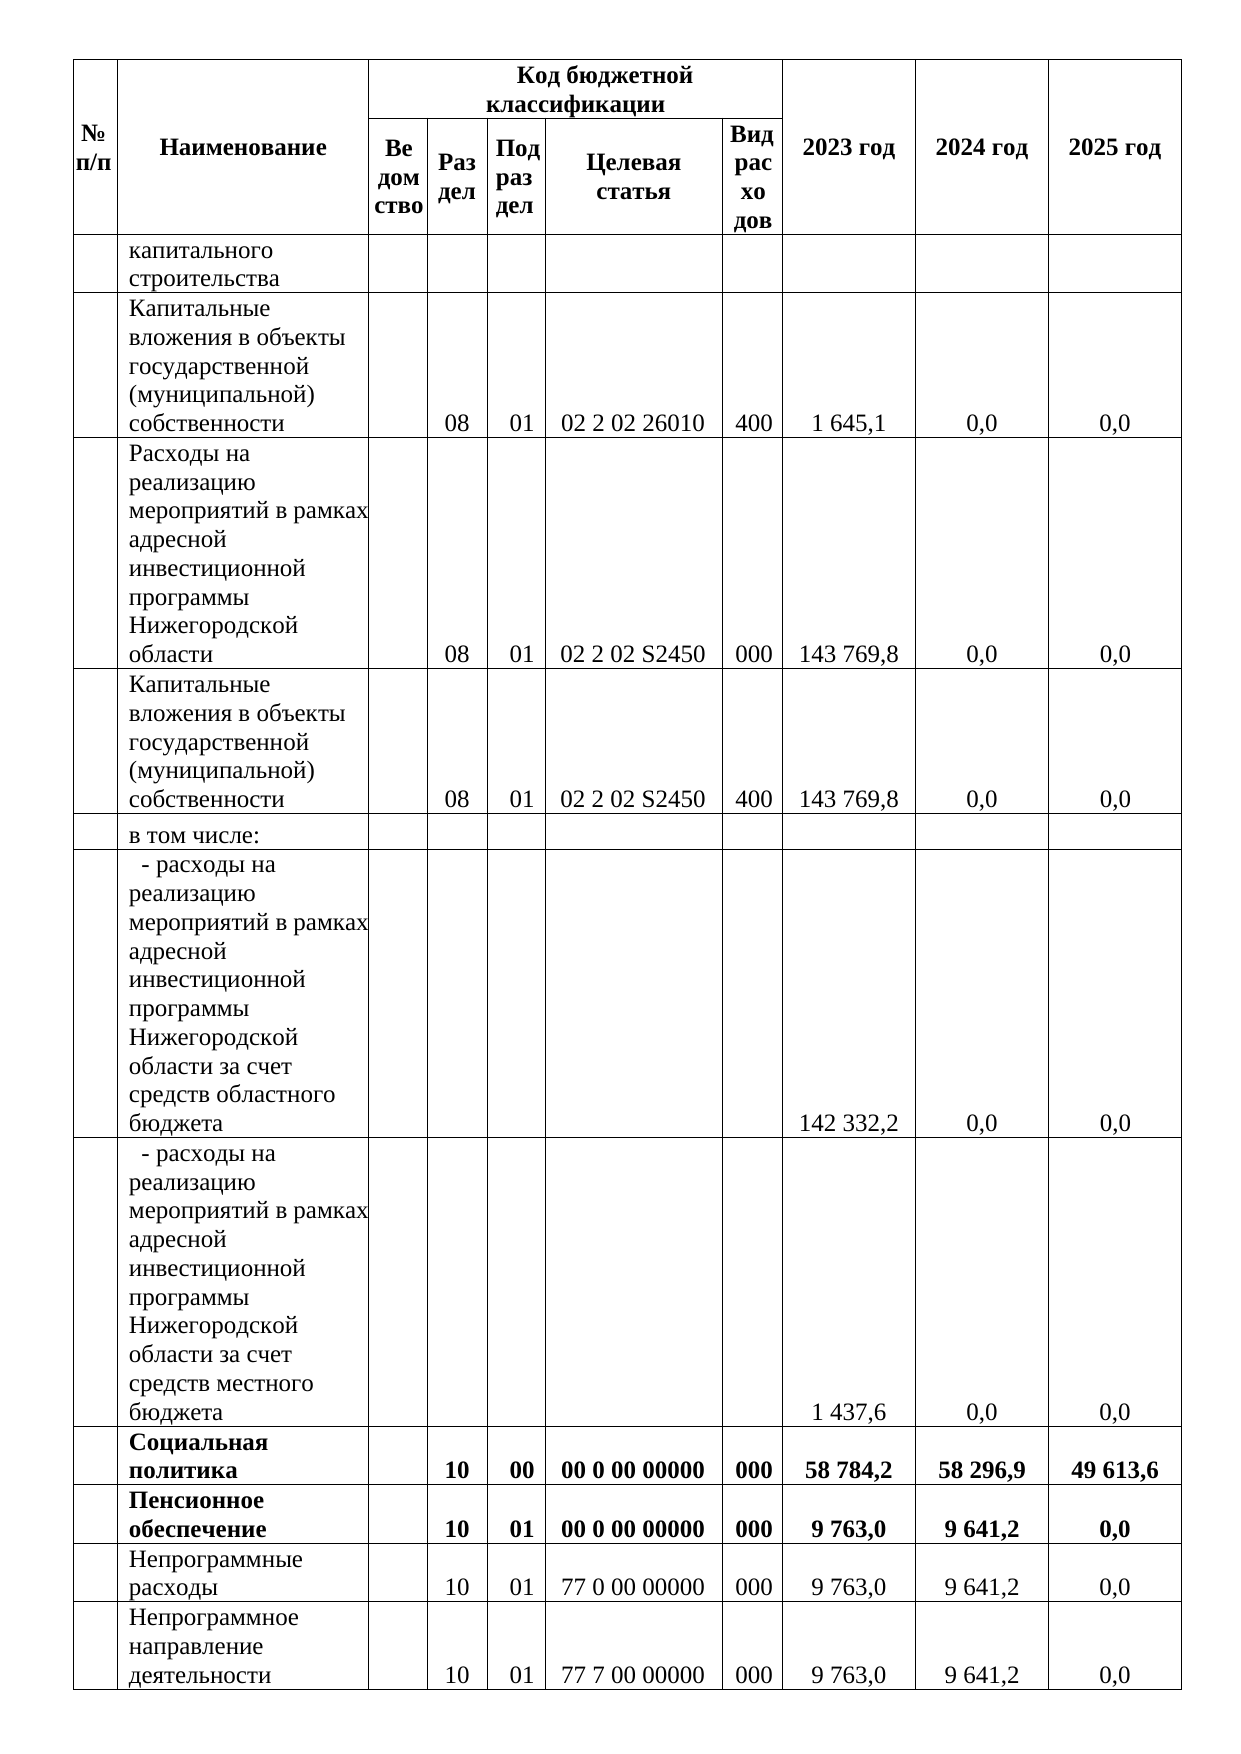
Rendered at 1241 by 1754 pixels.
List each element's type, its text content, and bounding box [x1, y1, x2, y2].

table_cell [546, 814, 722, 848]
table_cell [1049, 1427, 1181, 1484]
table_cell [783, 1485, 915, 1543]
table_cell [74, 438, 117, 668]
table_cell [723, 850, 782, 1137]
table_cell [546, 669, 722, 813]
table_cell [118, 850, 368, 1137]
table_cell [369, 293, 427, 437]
table_cell Раз дел [428, 119, 487, 234]
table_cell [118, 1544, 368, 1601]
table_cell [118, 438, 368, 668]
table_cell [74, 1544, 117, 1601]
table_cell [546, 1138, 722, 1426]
table_cell Вид рас хо дов [723, 119, 782, 234]
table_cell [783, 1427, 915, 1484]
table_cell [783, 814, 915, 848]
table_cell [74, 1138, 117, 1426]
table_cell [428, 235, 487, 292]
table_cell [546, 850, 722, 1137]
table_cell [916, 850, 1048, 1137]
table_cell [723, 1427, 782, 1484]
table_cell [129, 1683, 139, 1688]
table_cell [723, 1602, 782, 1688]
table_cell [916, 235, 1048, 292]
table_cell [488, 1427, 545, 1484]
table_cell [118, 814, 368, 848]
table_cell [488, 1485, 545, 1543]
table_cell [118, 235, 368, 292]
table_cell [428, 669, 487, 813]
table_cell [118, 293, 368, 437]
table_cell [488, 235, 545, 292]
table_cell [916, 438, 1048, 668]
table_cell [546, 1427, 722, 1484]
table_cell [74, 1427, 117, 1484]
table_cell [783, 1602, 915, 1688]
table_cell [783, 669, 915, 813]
table_cell Целевая статья [546, 119, 722, 234]
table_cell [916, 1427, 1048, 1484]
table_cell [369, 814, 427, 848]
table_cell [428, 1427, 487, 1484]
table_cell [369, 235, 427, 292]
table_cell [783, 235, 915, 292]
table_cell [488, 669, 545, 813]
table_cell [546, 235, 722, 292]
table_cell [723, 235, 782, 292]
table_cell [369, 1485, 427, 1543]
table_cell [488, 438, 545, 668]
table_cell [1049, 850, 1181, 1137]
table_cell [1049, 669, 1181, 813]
table_header 2025 год [1049, 60, 1181, 234]
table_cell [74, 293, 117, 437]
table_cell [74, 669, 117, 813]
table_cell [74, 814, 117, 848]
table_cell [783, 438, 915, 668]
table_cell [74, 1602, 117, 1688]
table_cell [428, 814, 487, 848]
table_header 2024 год [916, 60, 1048, 234]
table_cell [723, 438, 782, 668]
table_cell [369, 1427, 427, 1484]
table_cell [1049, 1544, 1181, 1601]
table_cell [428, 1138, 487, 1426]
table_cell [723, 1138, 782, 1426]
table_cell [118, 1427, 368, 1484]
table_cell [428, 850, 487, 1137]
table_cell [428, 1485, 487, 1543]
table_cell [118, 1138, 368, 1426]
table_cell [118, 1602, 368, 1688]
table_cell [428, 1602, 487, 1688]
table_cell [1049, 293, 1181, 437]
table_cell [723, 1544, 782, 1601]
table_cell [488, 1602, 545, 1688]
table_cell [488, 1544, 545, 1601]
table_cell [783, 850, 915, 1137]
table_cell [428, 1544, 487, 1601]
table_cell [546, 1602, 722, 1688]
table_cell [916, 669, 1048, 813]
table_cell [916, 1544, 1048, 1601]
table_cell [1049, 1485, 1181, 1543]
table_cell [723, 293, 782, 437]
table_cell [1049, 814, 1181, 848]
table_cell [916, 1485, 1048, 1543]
table_header Наименование [118, 60, 368, 234]
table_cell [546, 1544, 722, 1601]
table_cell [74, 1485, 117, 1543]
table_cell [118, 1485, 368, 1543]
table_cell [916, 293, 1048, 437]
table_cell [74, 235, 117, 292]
table_cell Ве дом ство [369, 119, 427, 234]
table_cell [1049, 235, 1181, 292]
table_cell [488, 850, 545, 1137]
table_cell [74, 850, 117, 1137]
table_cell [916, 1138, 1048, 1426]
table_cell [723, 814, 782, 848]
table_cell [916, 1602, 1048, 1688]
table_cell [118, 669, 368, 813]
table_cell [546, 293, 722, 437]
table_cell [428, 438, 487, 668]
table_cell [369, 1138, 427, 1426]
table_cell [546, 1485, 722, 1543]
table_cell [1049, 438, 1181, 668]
table_cell Под раз дел [488, 119, 545, 234]
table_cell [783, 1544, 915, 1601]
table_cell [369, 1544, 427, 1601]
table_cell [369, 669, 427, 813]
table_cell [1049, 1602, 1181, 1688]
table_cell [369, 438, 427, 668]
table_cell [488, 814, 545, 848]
table_header № п/п [74, 60, 117, 234]
table_header Код бюджетной классификации [369, 60, 782, 118]
table_header 2023 год [783, 60, 915, 234]
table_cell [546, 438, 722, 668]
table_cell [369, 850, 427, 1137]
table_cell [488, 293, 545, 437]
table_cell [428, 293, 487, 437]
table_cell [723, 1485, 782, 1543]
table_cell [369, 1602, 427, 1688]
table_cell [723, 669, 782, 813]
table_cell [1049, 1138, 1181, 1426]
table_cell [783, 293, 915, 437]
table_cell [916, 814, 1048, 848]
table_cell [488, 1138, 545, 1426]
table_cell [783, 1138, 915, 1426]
